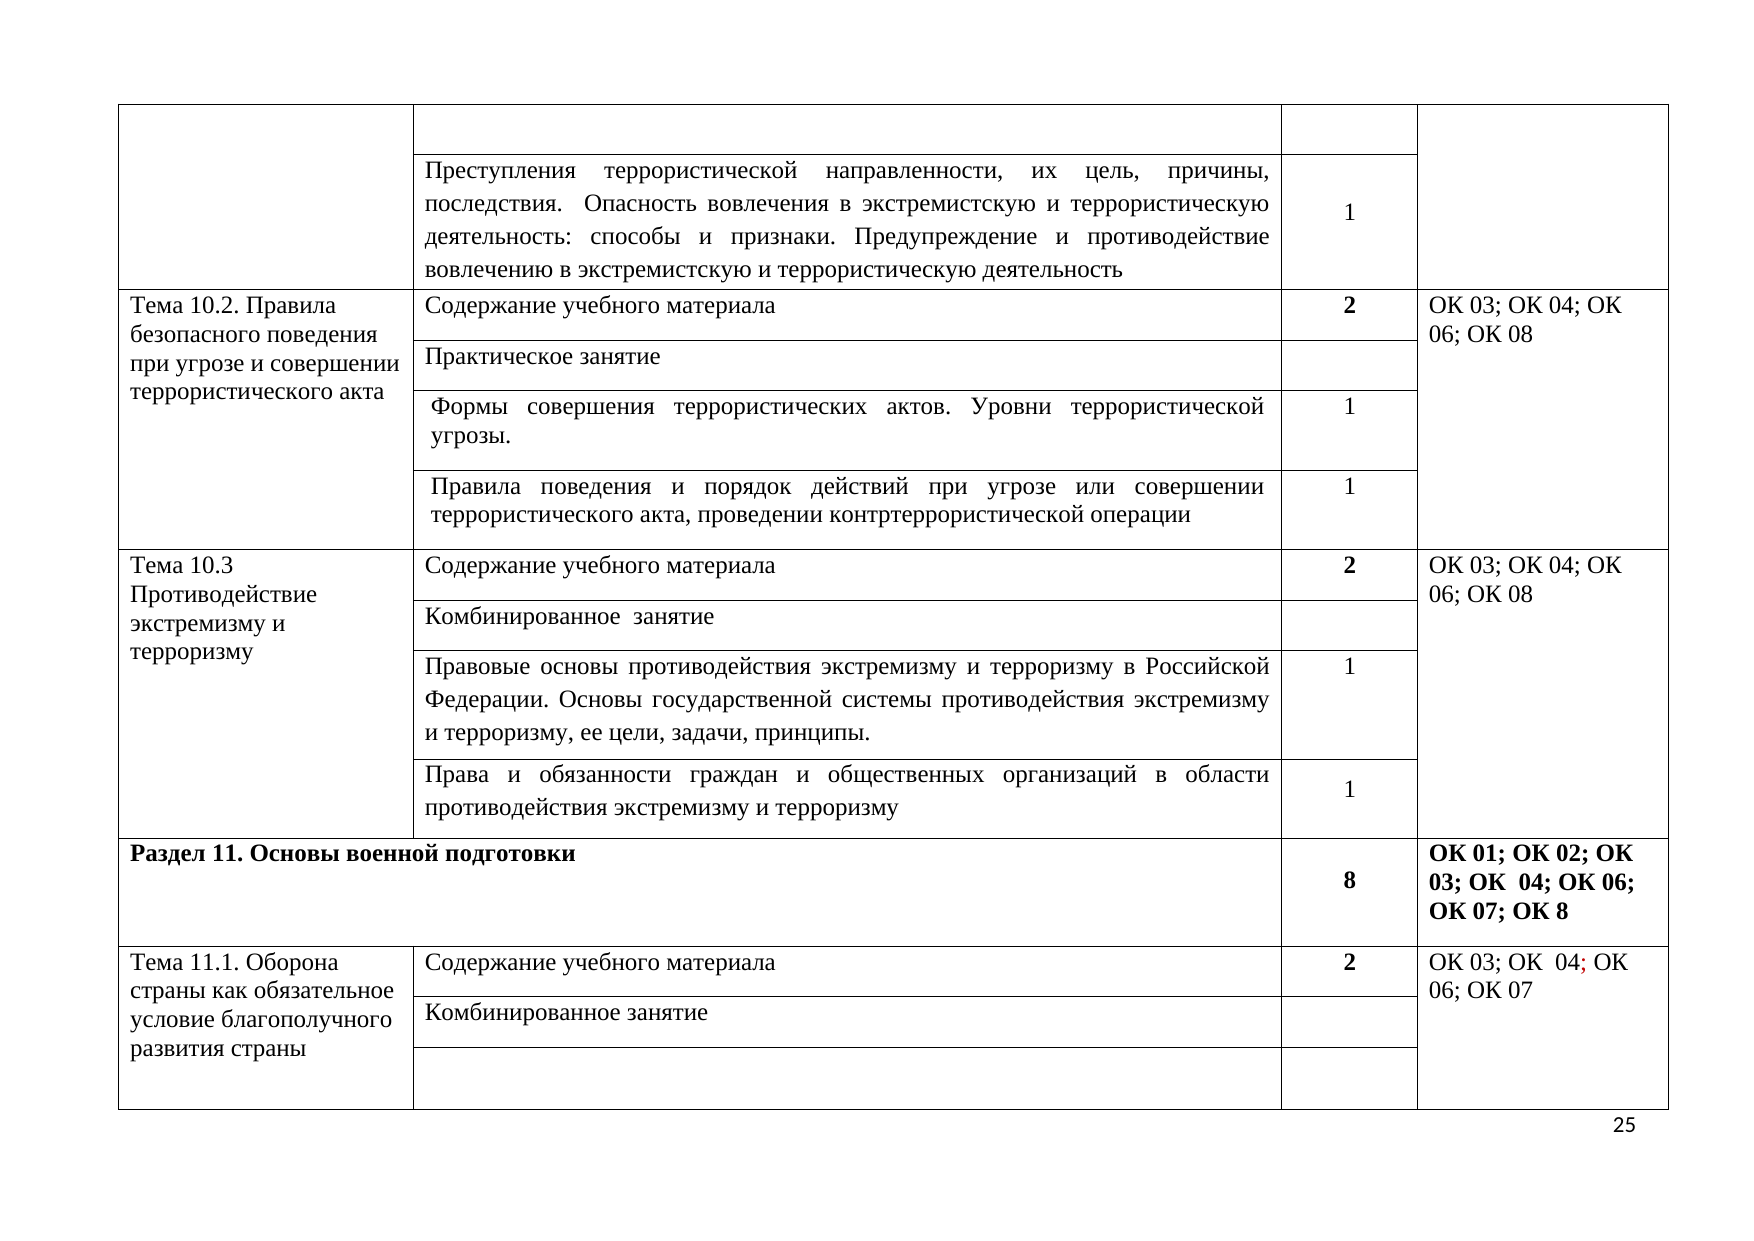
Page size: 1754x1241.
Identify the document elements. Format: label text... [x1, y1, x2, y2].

table_cell 1 [1282, 471, 1417, 549]
table_cell ОК 03; ОК 04; ОК 06; ОК 08 [1418, 290, 1668, 549]
table_cell Комбинированное занятие [414, 601, 1281, 650]
table_cell [1282, 601, 1417, 650]
table_cell Формы совершения террористических актов. Уровни террористической угрозы. [414, 391, 1281, 470]
table_cell Правила поведения и порядок действий при угрозе или совершении террористического акта, проведении контртеррористической операции [414, 471, 1281, 549]
table_cell Тема 10.2. Правила безопасного поведения при угрозе и совершении террористического акта [119, 290, 413, 549]
table_cell Преступления террористической направленности, их цель, причины, последствия. Опасность вовлечения в экстремистскую и террористическую деятельность: способы и признаки. Предупреждение и противодействие вовлечению в экстремистскую и террористическую деятельность [414, 155, 1281, 289]
table_cell Практическое занятие [414, 341, 1281, 390]
table_cell [1282, 341, 1417, 390]
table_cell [414, 1048, 1281, 1109]
table_cell Содержание учебного материала [414, 550, 1281, 600]
table_cell 1 [1282, 1048, 1417, 1109]
table_cell ОК 03; ОК 04; ОК 06; ОК 08 [1418, 550, 1668, 837]
table_cell 1 [1282, 651, 1417, 758]
table_cell Содержание учебного материала [414, 947, 1281, 996]
table_cell 1 [1282, 105, 1417, 154]
table_cell Раздел 11. Основы военной подготовки [119, 839, 1281, 946]
table_cell 2 [1282, 550, 1417, 600]
table_cell Содержание учебного материала [414, 290, 1281, 340]
table_cell 1 [1282, 391, 1417, 470]
table_cell 1 [1282, 760, 1417, 837]
table_cell [1282, 997, 1417, 1047]
table_cell 2 [1282, 947, 1417, 996]
table_cell ОК 03; ОК 04; ОК 06; ОК 07 [1418, 947, 1668, 1109]
table_cell Правовые основы противодействия экстремизму и терроризму в Российской Федерации. Основы государственной системы противодействия экстремизму и терроризму, ее цели, задачи, принципы. [414, 651, 1281, 758]
table_cell 1 [1282, 155, 1417, 289]
table_cell Тема 11.1. Оборона страны как обязательное условие благополучного развития страны [119, 947, 413, 1109]
table_cell 8 [1282, 839, 1417, 946]
table_cell 2 [1282, 290, 1417, 340]
table_cell Права и обязанности граждан и общественных организаций в области противодействия экстремизму и терроризму [414, 760, 1281, 837]
table_cell ОК 01; ОК 02; ОК 03; ОК 04; ОК 06; ОК 07; ОК 8 [1418, 839, 1668, 946]
table_cell Комбинированное занятие [414, 997, 1281, 1047]
table_cell Тема 10.3 Противодействие экстремизму и терроризму [119, 550, 413, 837]
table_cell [414, 105, 1281, 154]
